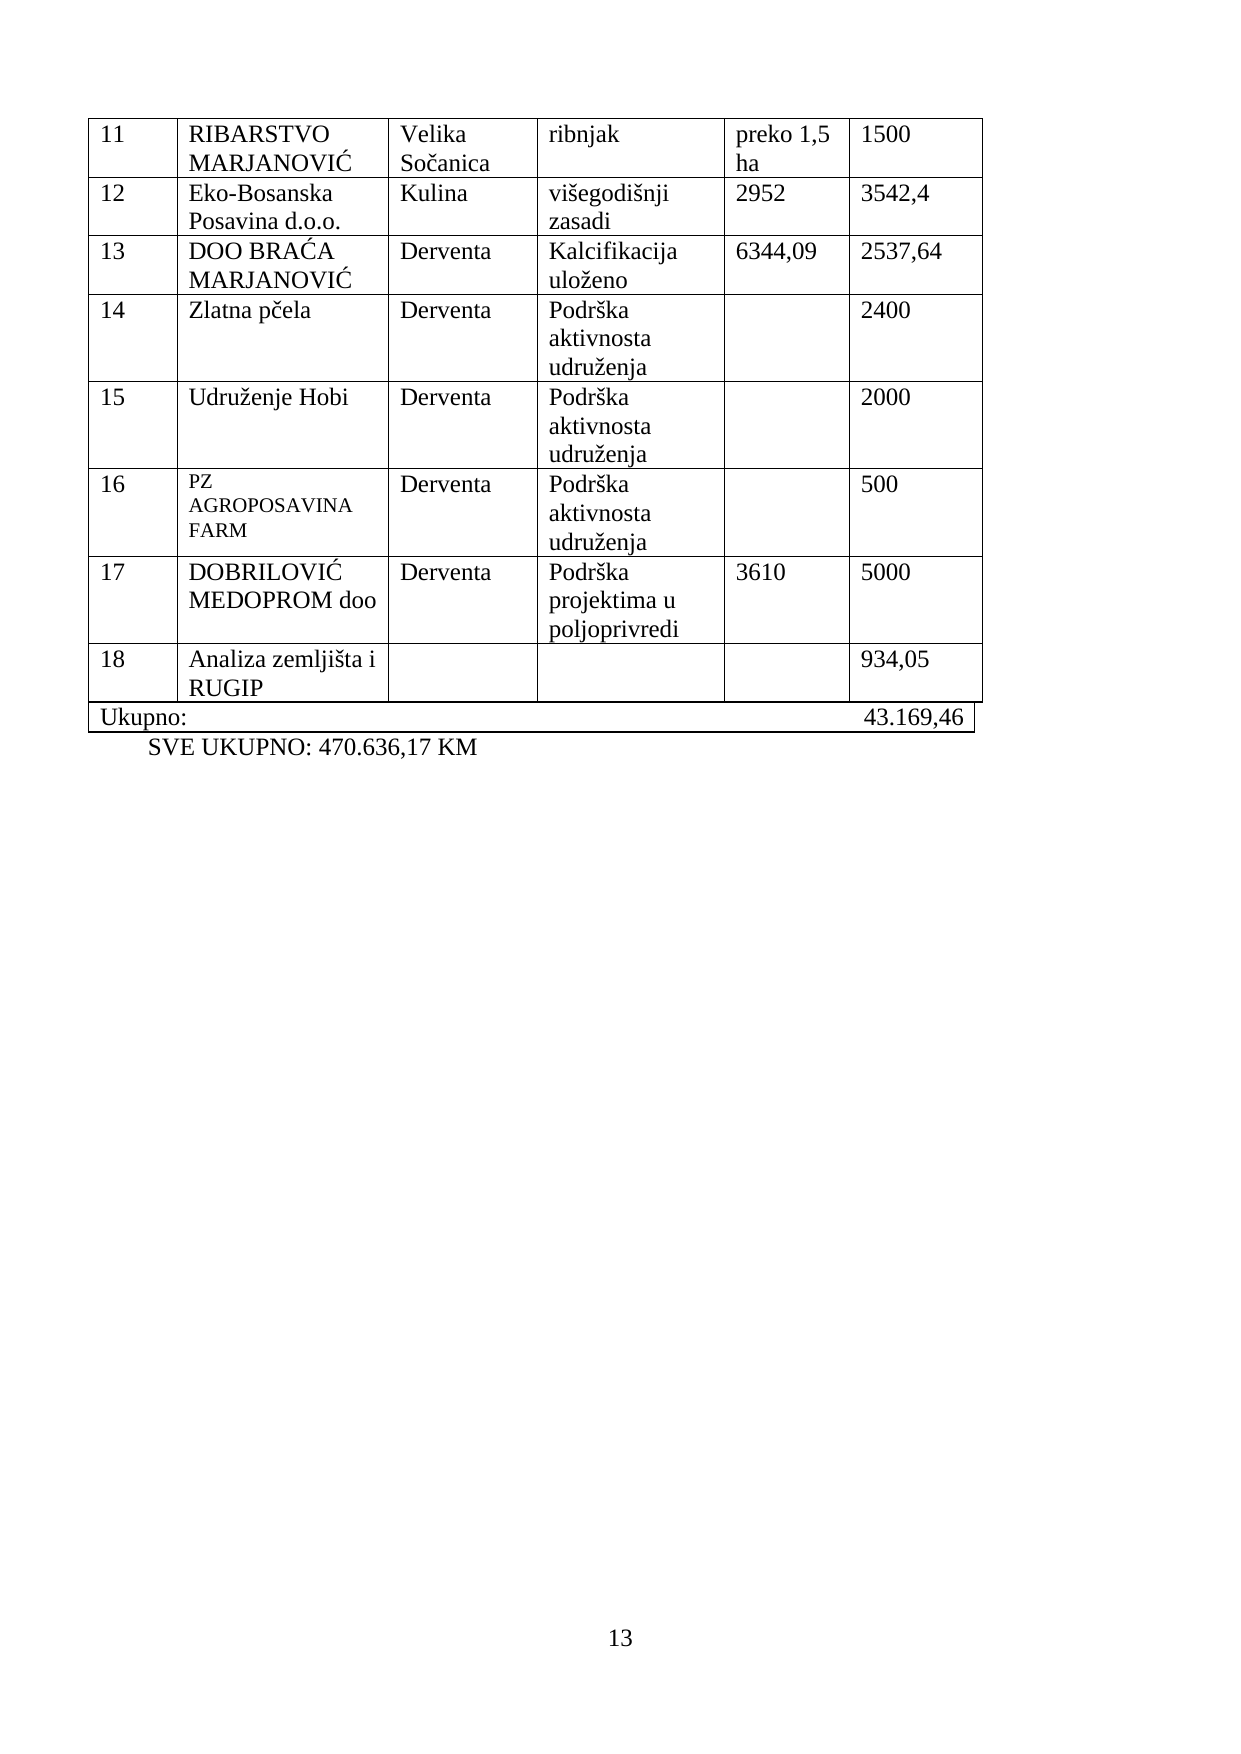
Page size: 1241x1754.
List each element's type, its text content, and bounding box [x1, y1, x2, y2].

table_cell 500 [850, 469, 982, 556]
table_cell [725, 469, 849, 556]
table_cell 16 [89, 469, 177, 556]
table_cell DOBRILOVIĆ MEDOPROM doo [178, 557, 388, 643]
table_cell 6344,09 [725, 236, 849, 294]
table_cell Podrška aktivnosta udruženja [538, 469, 724, 556]
table_cell višegodišnji zasadi [538, 178, 724, 235]
table_cell ribnjak [538, 119, 724, 177]
table_cell 934,05 [850, 644, 982, 701]
text SVE UKUPNO: 470.636,17 KM [148, 732, 1093, 761]
table_cell Velika Sočanica [389, 119, 537, 177]
table_cell Derventa [389, 236, 537, 294]
table_cell Zlatna pčela [178, 295, 388, 381]
table_cell 17 [89, 557, 177, 643]
table_cell Udruženje Hobi [178, 382, 388, 468]
table_cell Kalcifikacija uloženo [538, 236, 724, 294]
table_cell PZ AGROPOSAVINA FARM [178, 469, 388, 556]
table_cell [725, 382, 849, 468]
table_cell Podrška projektima u poljoprivredi [538, 557, 724, 643]
table_cell 2000 [850, 382, 982, 468]
table_cell Eko-Bosanska Posavina d.o.o. [178, 178, 388, 235]
table_cell [389, 644, 537, 701]
table_cell Podrška aktivnosta udruženja [538, 382, 724, 468]
table_cell preko 1,5 ha [725, 119, 849, 177]
table_cell Derventa [389, 382, 537, 468]
table_cell 1500 [850, 119, 982, 177]
table_cell Analiza zemljišta i RUGIP [178, 644, 388, 701]
table_cell 2400 [850, 295, 982, 381]
table_cell 18 [89, 644, 177, 701]
table_cell [538, 644, 724, 701]
table_cell Kulina [389, 178, 537, 235]
table_cell 11 [89, 119, 177, 177]
table_cell 2537,64 [850, 236, 982, 294]
table_cell RIBARSTVO MARJANOVIĆ [178, 119, 388, 177]
table_cell 12 [89, 178, 177, 235]
table_cell [725, 295, 849, 381]
table_cell 14 [89, 295, 177, 381]
table_cell 3610 [725, 557, 849, 643]
table_cell Podrška aktivnosta udruženja [538, 295, 724, 381]
table_cell 13 [89, 236, 177, 294]
table_cell Ukupno: 43.169,46 [89, 703, 974, 731]
table_cell 2952 [725, 178, 849, 235]
table_cell [725, 644, 849, 701]
table_cell 15 [89, 382, 177, 468]
table_cell 5000 [850, 557, 982, 643]
table_cell Derventa [389, 557, 537, 643]
table_cell Derventa [389, 469, 537, 556]
table_cell DOO BRAĆA MARJANOVIĆ [178, 236, 388, 294]
table_cell Derventa [389, 295, 537, 381]
table_cell 3542,4 [850, 178, 982, 235]
